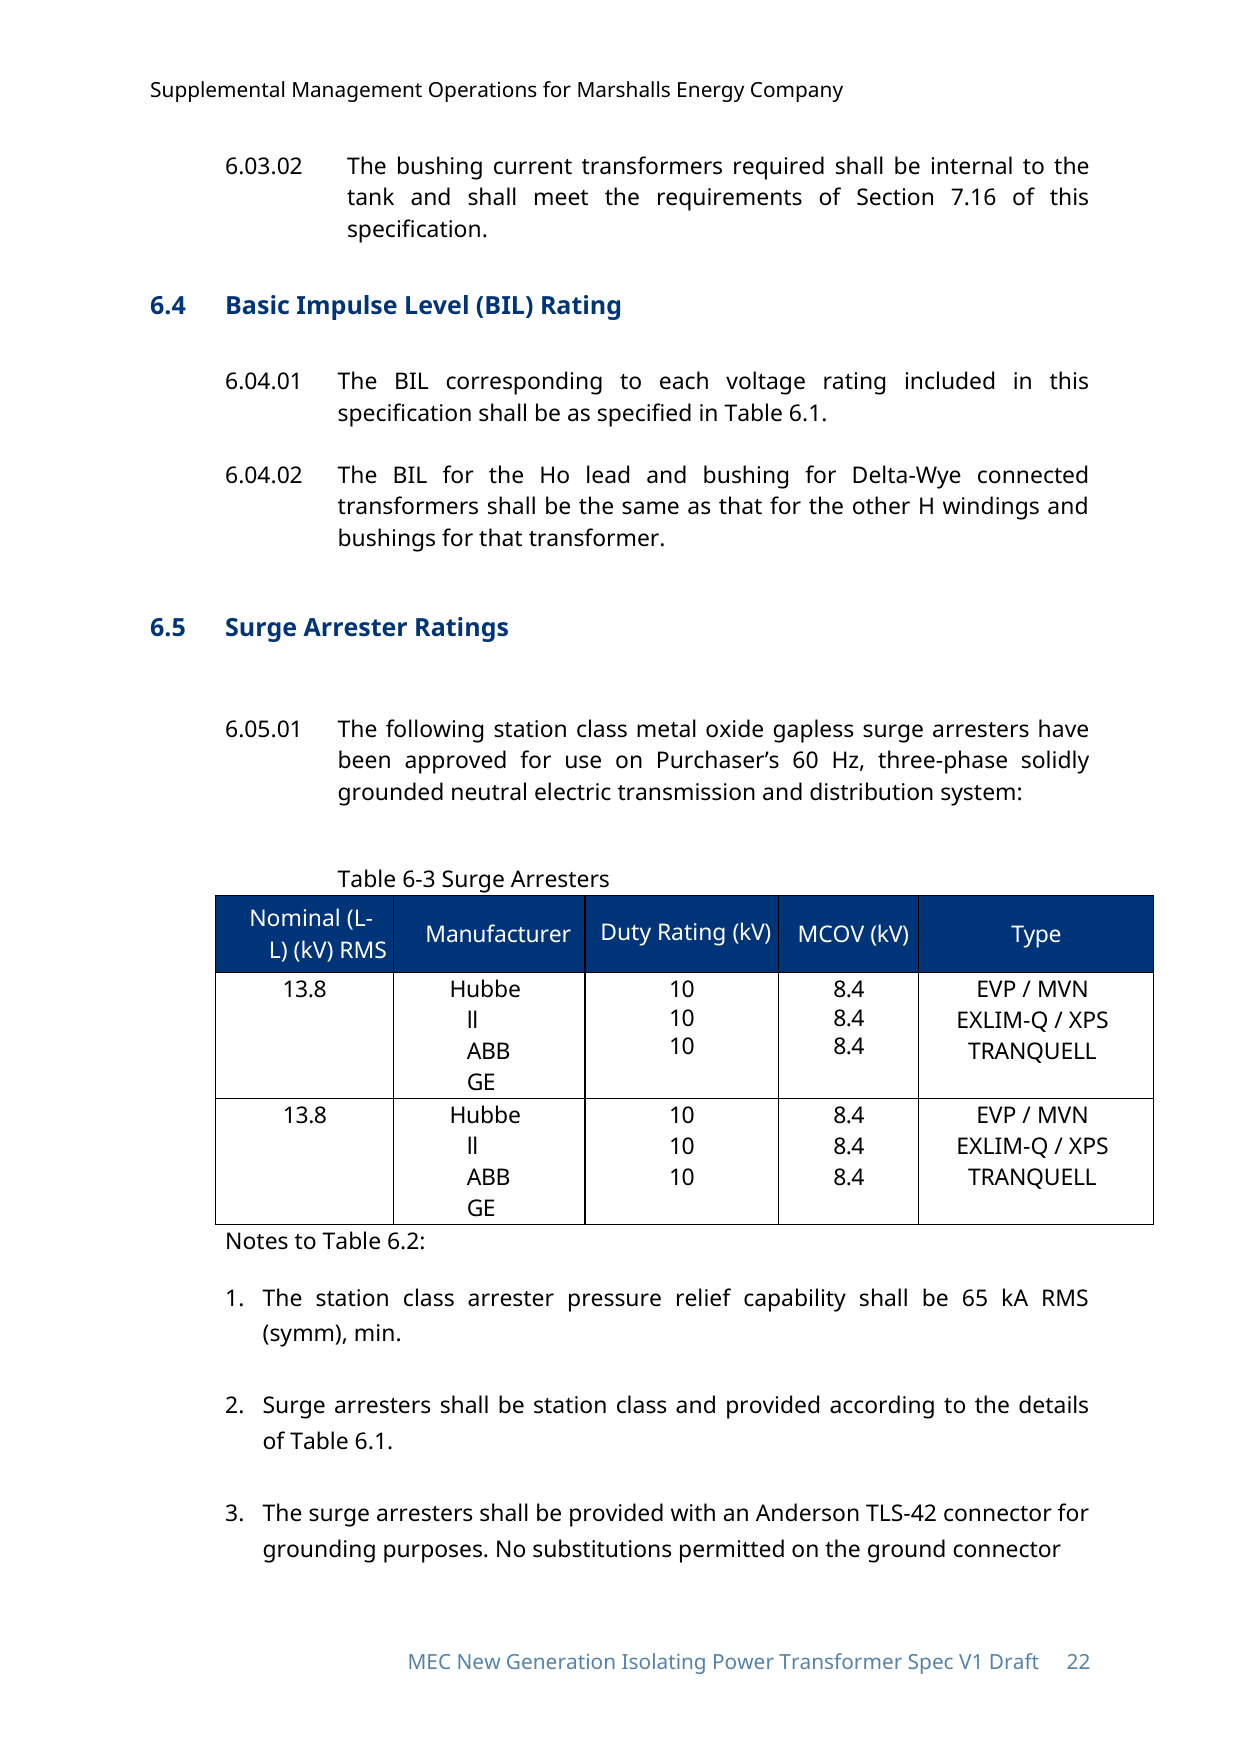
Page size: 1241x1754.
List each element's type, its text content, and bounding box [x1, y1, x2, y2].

table_header Type [919, 896, 1153, 972]
subtitle Surge Arrester Ratings [150, 609, 1090, 644]
table_cell 13.8 [216, 973, 393, 1098]
table_cell 8.4 8.4 8.4 [779, 973, 918, 1098]
list The surge arresters shall be provided with an Anderson TLS-42 connector for grounding purposes. No substitutions permitted on the ground connector [225, 1497, 1090, 1564]
table_header Duty Rating (kV) [586, 896, 778, 972]
table_cell Hubbell ABB GE [394, 973, 584, 1098]
table_header MCOV (kV) [779, 896, 918, 972]
table_cell 8.4 8.4 8.4 [779, 1099, 918, 1224]
text Notes to Table 6.2: [225, 1225, 1090, 1256]
text 6.05.01 The following station class metal oxide gapless surge arresters have been approved for use on Purchaser’s 60 Hz, three-phase solidly grounded neutral electric transmission and distribution system: [225, 713, 1090, 807]
table_header Nominal (L-L) (kV) RMS [216, 896, 393, 972]
table_cell 13.8 [216, 1099, 393, 1224]
subtitle Basic Impulse Level (BIL) Rating [150, 287, 1090, 322]
table_cell 10 10 10 [586, 973, 778, 1098]
table_cell EVP / MVN EXLIM-Q / XPS TRANQUELL [919, 1099, 1153, 1224]
table_cell EVP / MVN EXLIM-Q / XPS TRANQUELL [919, 973, 1153, 1098]
table_header Manufacturer [394, 896, 584, 972]
table_cell 10 10 10 [586, 1099, 778, 1224]
list The station class arrester pressure relief capability shall be 65 kA RMS (symm), min. [225, 1281, 1090, 1349]
table_cell Hubbell ABB GE [394, 1099, 584, 1224]
list Surge arresters shall be station class and provided according to the details of Table 6.1. [225, 1389, 1090, 1456]
text 6.04.01 The BIL corresponding to each voltage rating included in this specification shall be as specified in Table 6.1. [225, 365, 1090, 428]
text 6.04.02 The BIL for the Ho lead and bushing for Delta-Wye connected transformers shall be the same as that for the other H windings and bushings for that transformer. [225, 459, 1090, 553]
text 6.03.02 The bushing current transformers required shall be internal to the tank and shall meet the requirements of Section 7.16 of this specification. [225, 150, 1090, 244]
